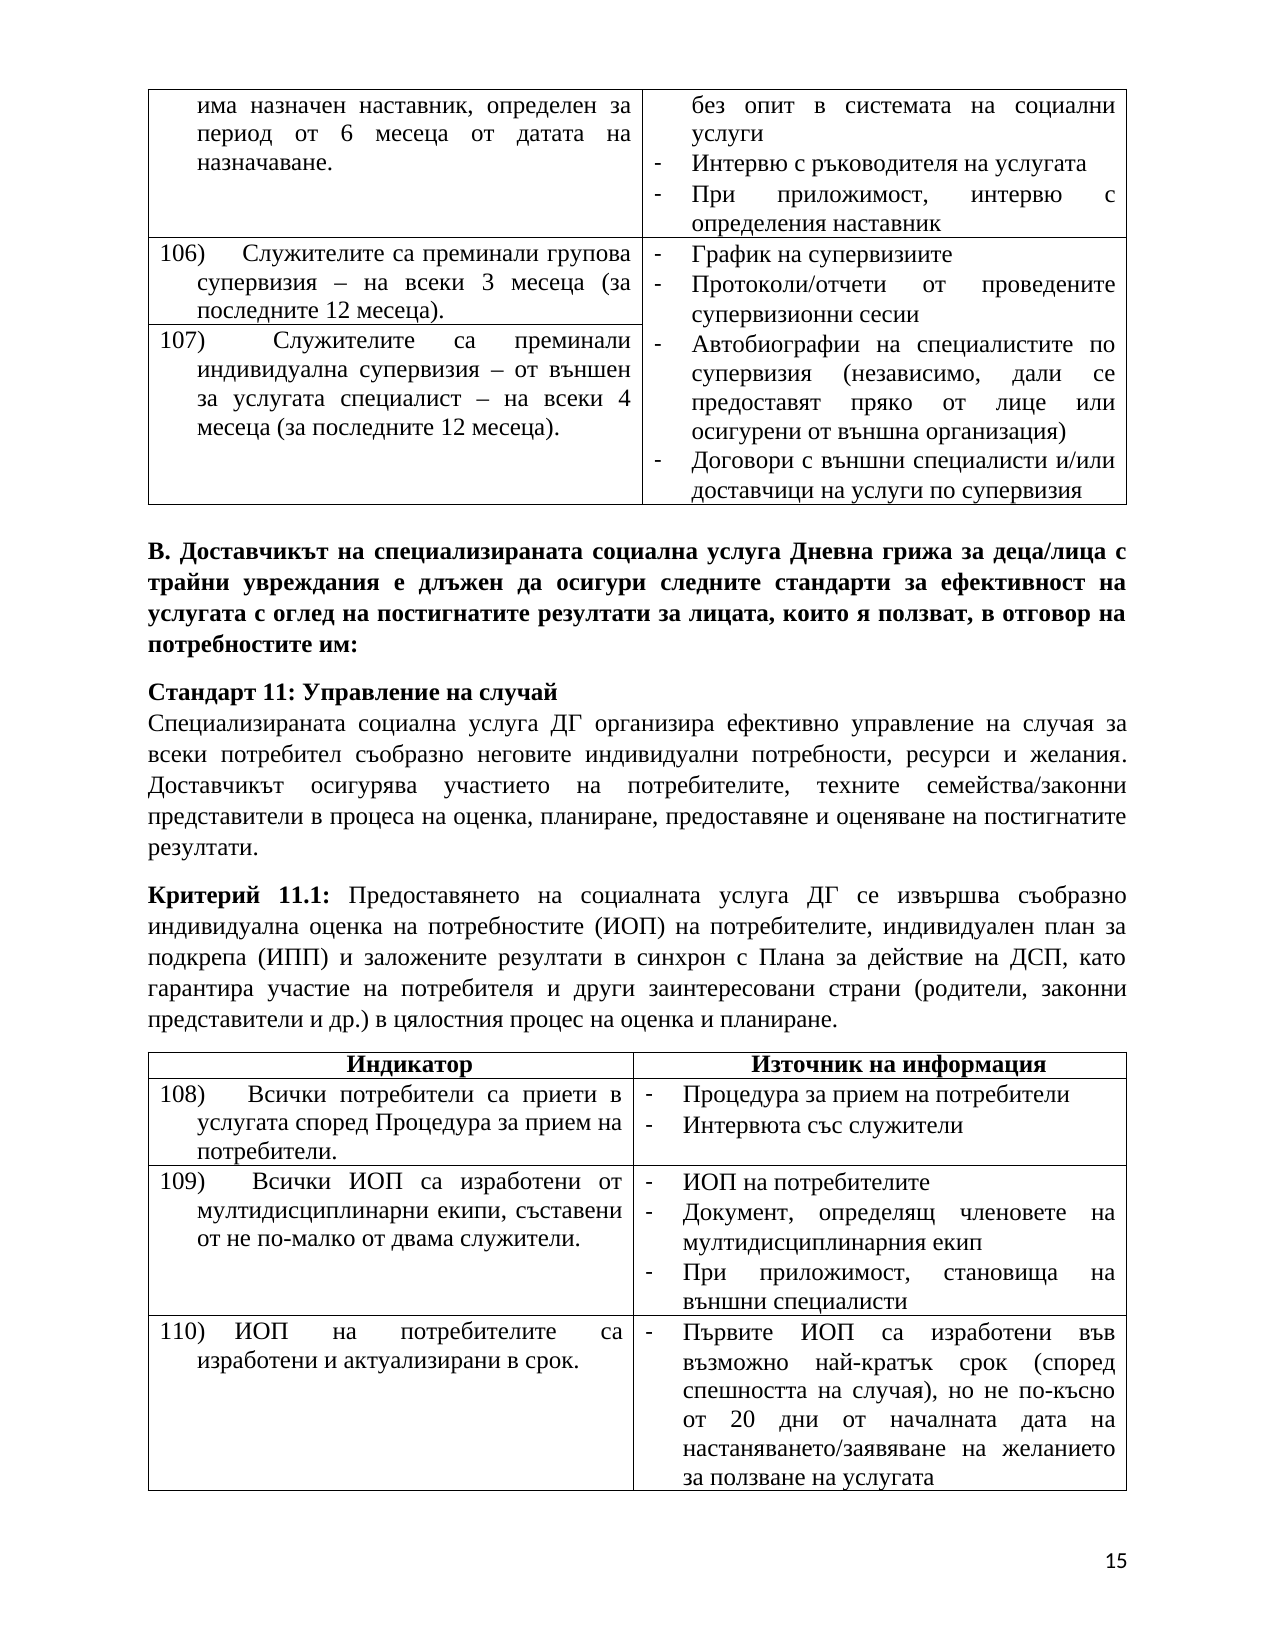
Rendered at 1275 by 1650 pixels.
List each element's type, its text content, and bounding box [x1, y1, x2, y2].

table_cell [149, 90, 642, 237]
text Критерий 11.1: Предоставянето на социалната услуга ДГ се извършва съобразно индивидуална оценка на потребностите (ИОП) на потребителите, индивидуален план за подкрепа (ИПП) и заложените резултати в синхрон с Плана за действие на ДСП, като гарантира участие на потребителя и други заинтересовани страни (родители, законни представители и др.) в цялостния процес на оценка и планиране. [148, 880, 1127, 1033]
table_header Индикатор [149, 1053, 633, 1078]
table_cell Всички ИОП са изработени от мултидисциплинарни екипи, съставени от не по-малко от двама служители. [149, 1166, 633, 1315]
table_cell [634, 1316, 1126, 1490]
table_cell Процедура за прием на потребители Интервюта със служители [634, 1079, 1126, 1165]
table_cell Служителите са преминали индивидуална супервизия – от външен за услугата специалист – на всеки 4 месеца (за последните 12 месеца). [149, 325, 642, 504]
text Стандарт 11: Управление на случай [148, 677, 1127, 706]
table_cell ИОП на потребителите Документ, определящ членовете на мултидисциплинарния екип При приложимост, становища на външни специалисти [634, 1166, 1126, 1315]
text В. Доставчикът на специализираната социална услуга Дневна грижа за деца/лица с трайни увреждания е длъжен да осигури следните стандарти за ефективност на услугата с оглед на постигнатите резултати за лицата, които я ползват, в отговор на потребностите им: [148, 536, 1127, 658]
table_cell Служителите са преминали групова супервизия – на всеки 3 месеца (за последните 12 месеца). [149, 238, 642, 324]
table_header Източник на информация [634, 1053, 1126, 1078]
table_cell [643, 90, 1126, 237]
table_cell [149, 1316, 633, 1490]
text Специализираната социална услуга ДГ организира ефективно управление на случая за всеки потребител съобразно неговите индивидуални потребности, ресурси и желания. Доставчикът осигурява участието на потребителите, техните семейства/законни представители в процеса на оценка, планиране, предоставяне и оценяване на постигнатите резултати. [148, 708, 1127, 861]
table_cell Всички потребители са приети в услугата според Процедура за прием на потребители. [149, 1079, 633, 1165]
table_cell График на супервизиите Протоколи/отчети от проведените супервизионни сесии Автобиографии на специалистите по супервизия (независимо, дали се предоставят пряко от лице или осигурени от външна организация) Договори с външни специалисти и/или доставчици на услуги по супервизия [643, 238, 1126, 504]
